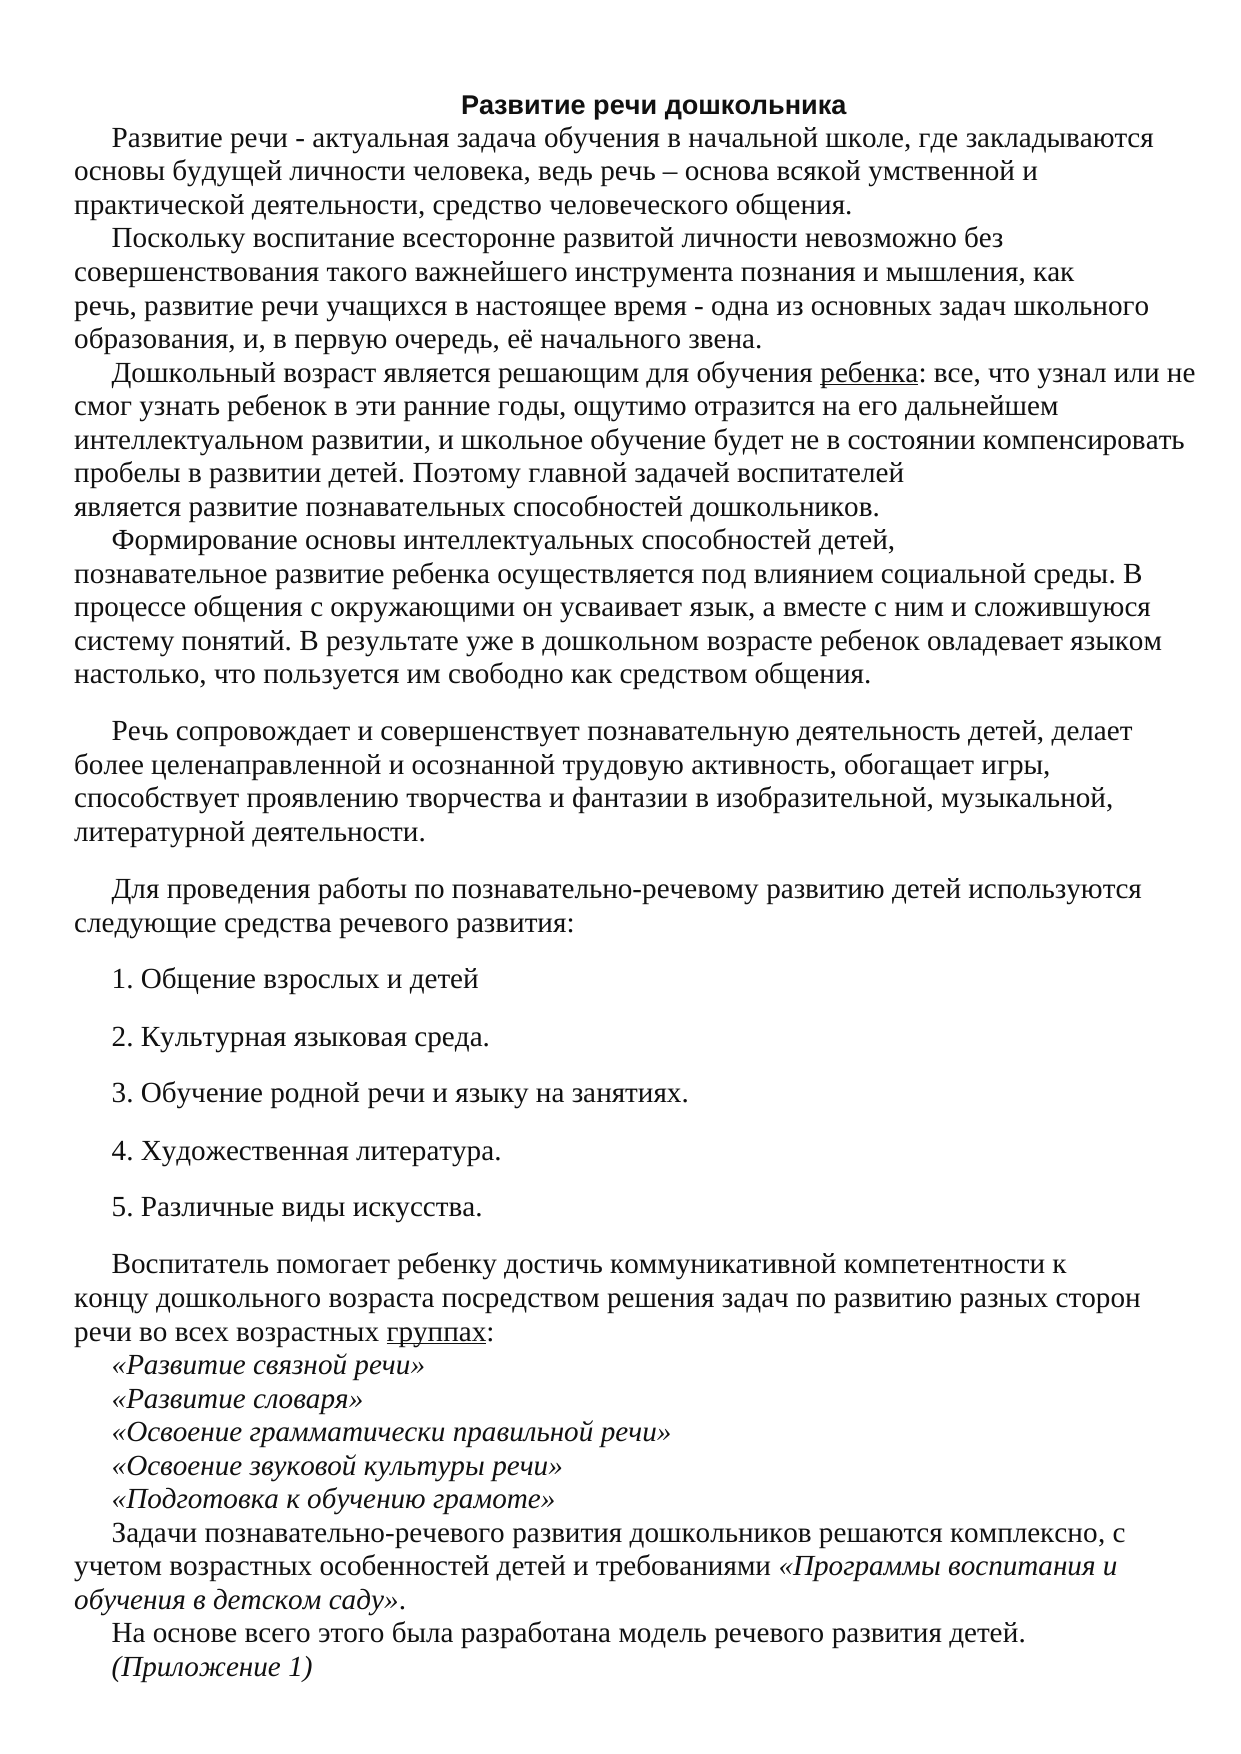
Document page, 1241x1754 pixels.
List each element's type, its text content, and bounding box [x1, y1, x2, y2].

text «Освоение звуковой культуры речи» [74, 1448, 1196, 1481]
text «Подготовка к обучению грамоте» [74, 1481, 1196, 1515]
text Поскольку воспитание всесторонне развитой личности невозможно без совершенствования такого важнейшего инструмента познания и мышления, как речь, развитие речи учащихся в настоящее время - одна из основных задач школьного образования, и, в первую очередь, её начального звена. [74, 221, 1196, 355]
text 1. Общение взрослых и детей [74, 962, 1196, 995]
text «Развитие словаря» [74, 1381, 1196, 1414]
text Дошкольный возраст является решающим для обучения ребенка: все, что узнал или не смог узнать ребенок в эти ранние годы, ощутимо отразится на его дальнейшем интеллектуальном развитии, и школьное обучение будет не в состоянии компенсировать пробелы в развитии детей. Поэтому главной задачей воспитателей является развитие познавательных способностей дошкольников. [74, 355, 1196, 522]
text 5. Различные виды искусства. [74, 1189, 1196, 1223]
text 2. Культурная языковая среда. [74, 1019, 1196, 1052]
text Развитие речи дошкольника [74, 89, 1196, 120]
text Развитие речи - актуальная задача обучения в начальной школе, где закладываются основы будущей личности человека, ведь речь – основа всякой умственной и практической деятельности, средство человеческого общения. [74, 120, 1196, 221]
text «Освоение грамматически правильной речи» [74, 1414, 1196, 1448]
text Воспитатель помогает ребенку достичь коммуникативной компетентности к концу дошкольного возраста посредством решения задач по развитию разных сторон речи во всех возрастных группах: [74, 1247, 1196, 1347]
text 3. Обучение родной речи и языку на занятиях. [74, 1076, 1196, 1109]
text Речь сопровождает и совершенствует познавательную деятельность детей, делает более целенаправленной и осознанной трудовую активность, обогащает игры, способствует проявлению творчества и фантазии в изобразительной, музыкальной, литературной деятельности. [74, 713, 1196, 848]
text На основе всего этого была разработана модель речевого развития детей. [74, 1616, 1196, 1649]
text «Развитие связной речи» [74, 1347, 1196, 1381]
text 4. Художественная литература. [74, 1133, 1196, 1166]
text Формирование основы интеллектуальных способностей детей, познавательное развитие ребенка осуществляется под влиянием социальной среды. В процессе общения с окружающими он усваивает язык, а вместе с ним и сложившуюся систему понятий. В результате уже в дошкольном возрасте ребенок овладевает языком настолько, что пользуется им свободно как средством общения. [74, 522, 1196, 690]
text (Приложение 1) [74, 1649, 1196, 1683]
text Задачи познавательно-речевого развития дошкольников решаются комплексно, с учетом возрастных особенностей детей и требованиями «Программы воспитания и обучения в детском саду». [74, 1515, 1196, 1616]
text Для проведения работы по познавательно-речевому развитию детей используются следующие средства речевого развития: [74, 871, 1196, 938]
